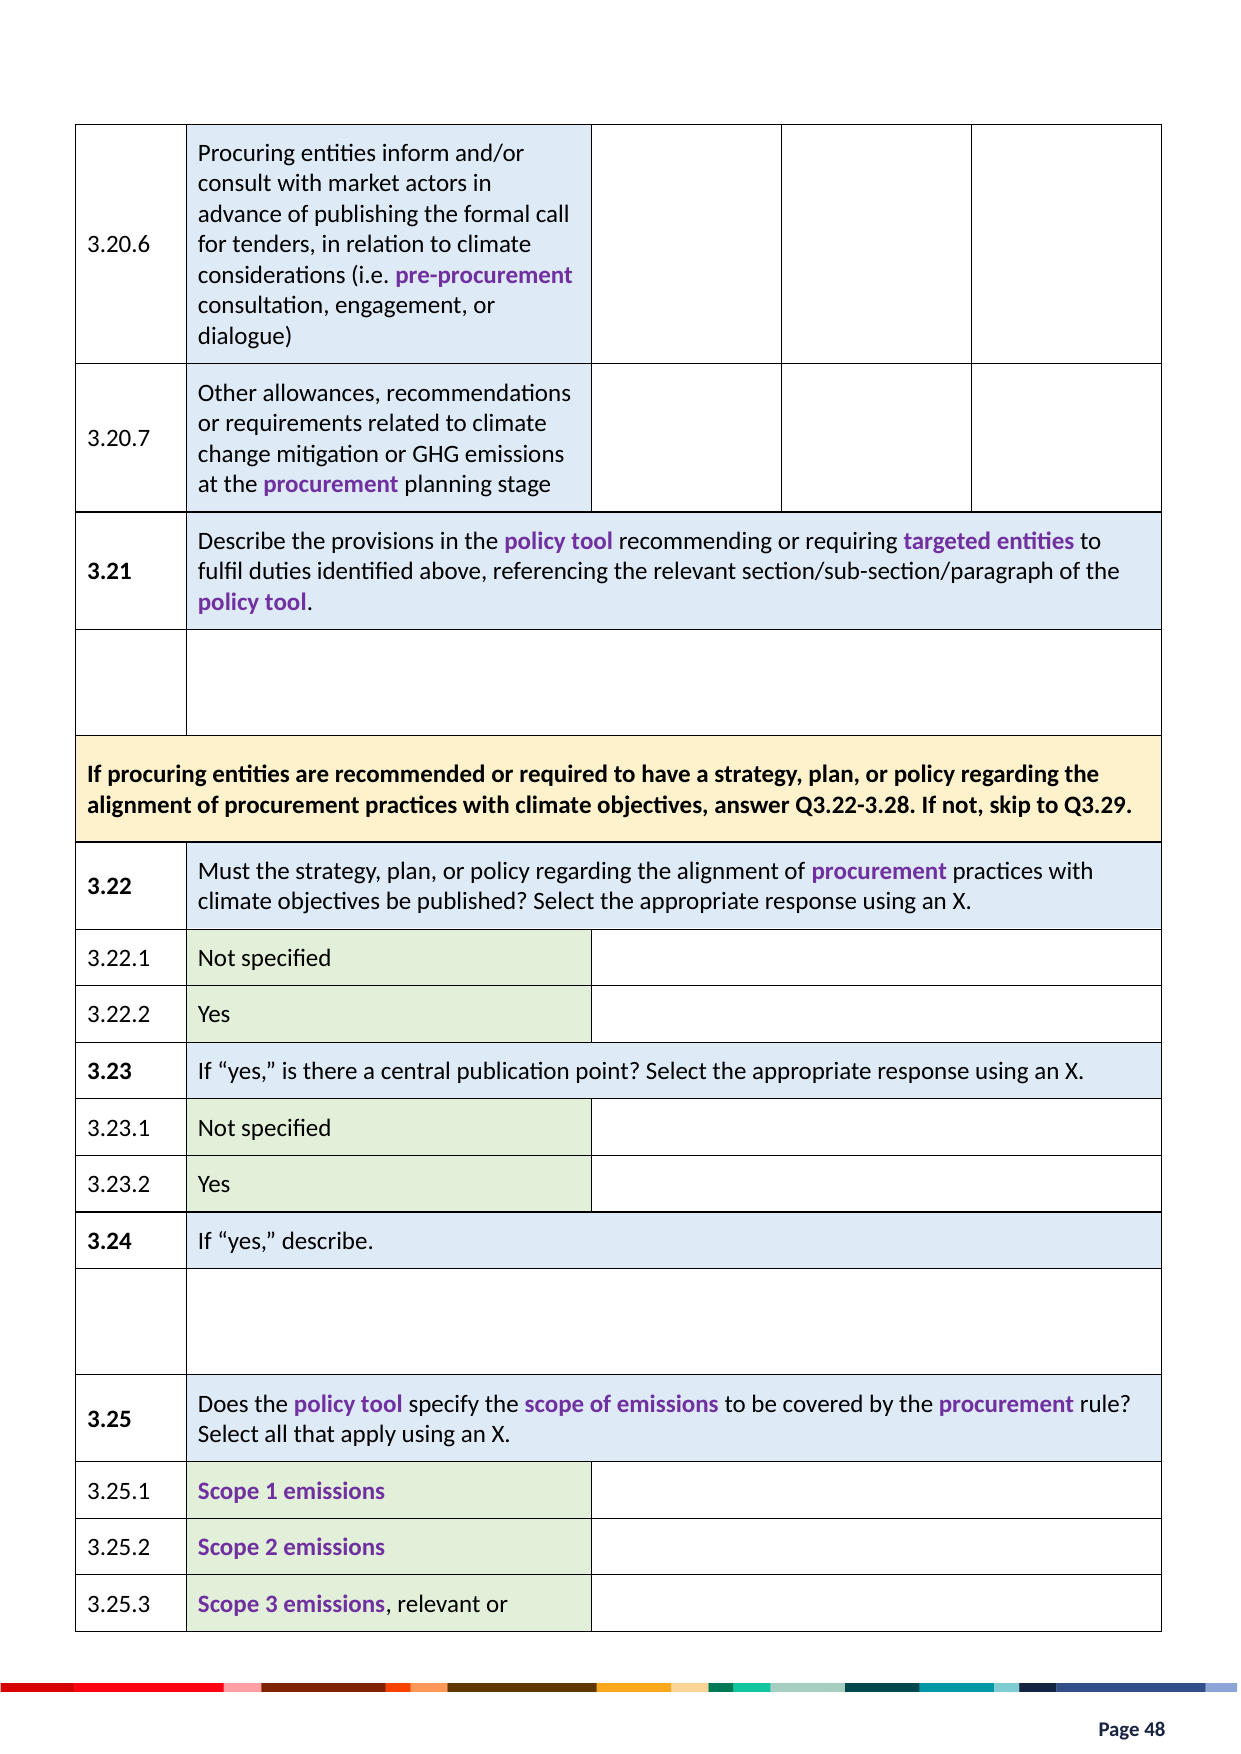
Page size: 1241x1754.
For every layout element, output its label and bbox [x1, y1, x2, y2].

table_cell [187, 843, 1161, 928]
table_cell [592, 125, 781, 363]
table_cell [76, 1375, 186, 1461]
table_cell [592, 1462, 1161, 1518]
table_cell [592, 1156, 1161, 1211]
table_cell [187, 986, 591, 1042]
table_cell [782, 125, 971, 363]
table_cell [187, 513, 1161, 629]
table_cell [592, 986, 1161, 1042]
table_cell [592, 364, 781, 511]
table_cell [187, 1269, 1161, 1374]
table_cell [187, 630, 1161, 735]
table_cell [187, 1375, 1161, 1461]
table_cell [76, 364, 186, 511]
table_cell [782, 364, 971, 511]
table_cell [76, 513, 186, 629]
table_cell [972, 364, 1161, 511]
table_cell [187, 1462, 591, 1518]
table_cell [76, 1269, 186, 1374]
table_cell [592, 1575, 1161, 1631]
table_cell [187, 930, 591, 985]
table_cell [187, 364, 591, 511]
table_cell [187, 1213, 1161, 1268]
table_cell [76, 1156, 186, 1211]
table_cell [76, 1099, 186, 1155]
picture [0, 1683, 1236, 1692]
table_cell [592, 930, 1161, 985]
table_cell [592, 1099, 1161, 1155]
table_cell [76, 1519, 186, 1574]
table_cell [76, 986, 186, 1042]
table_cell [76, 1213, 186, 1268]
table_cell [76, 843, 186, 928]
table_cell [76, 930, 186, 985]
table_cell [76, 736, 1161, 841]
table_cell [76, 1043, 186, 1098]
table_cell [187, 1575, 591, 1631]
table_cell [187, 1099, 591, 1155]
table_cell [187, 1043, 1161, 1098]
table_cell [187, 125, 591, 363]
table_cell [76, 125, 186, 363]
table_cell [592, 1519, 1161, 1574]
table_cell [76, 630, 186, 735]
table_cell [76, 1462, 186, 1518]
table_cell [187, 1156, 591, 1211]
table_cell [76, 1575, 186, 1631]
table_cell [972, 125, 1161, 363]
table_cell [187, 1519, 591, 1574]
